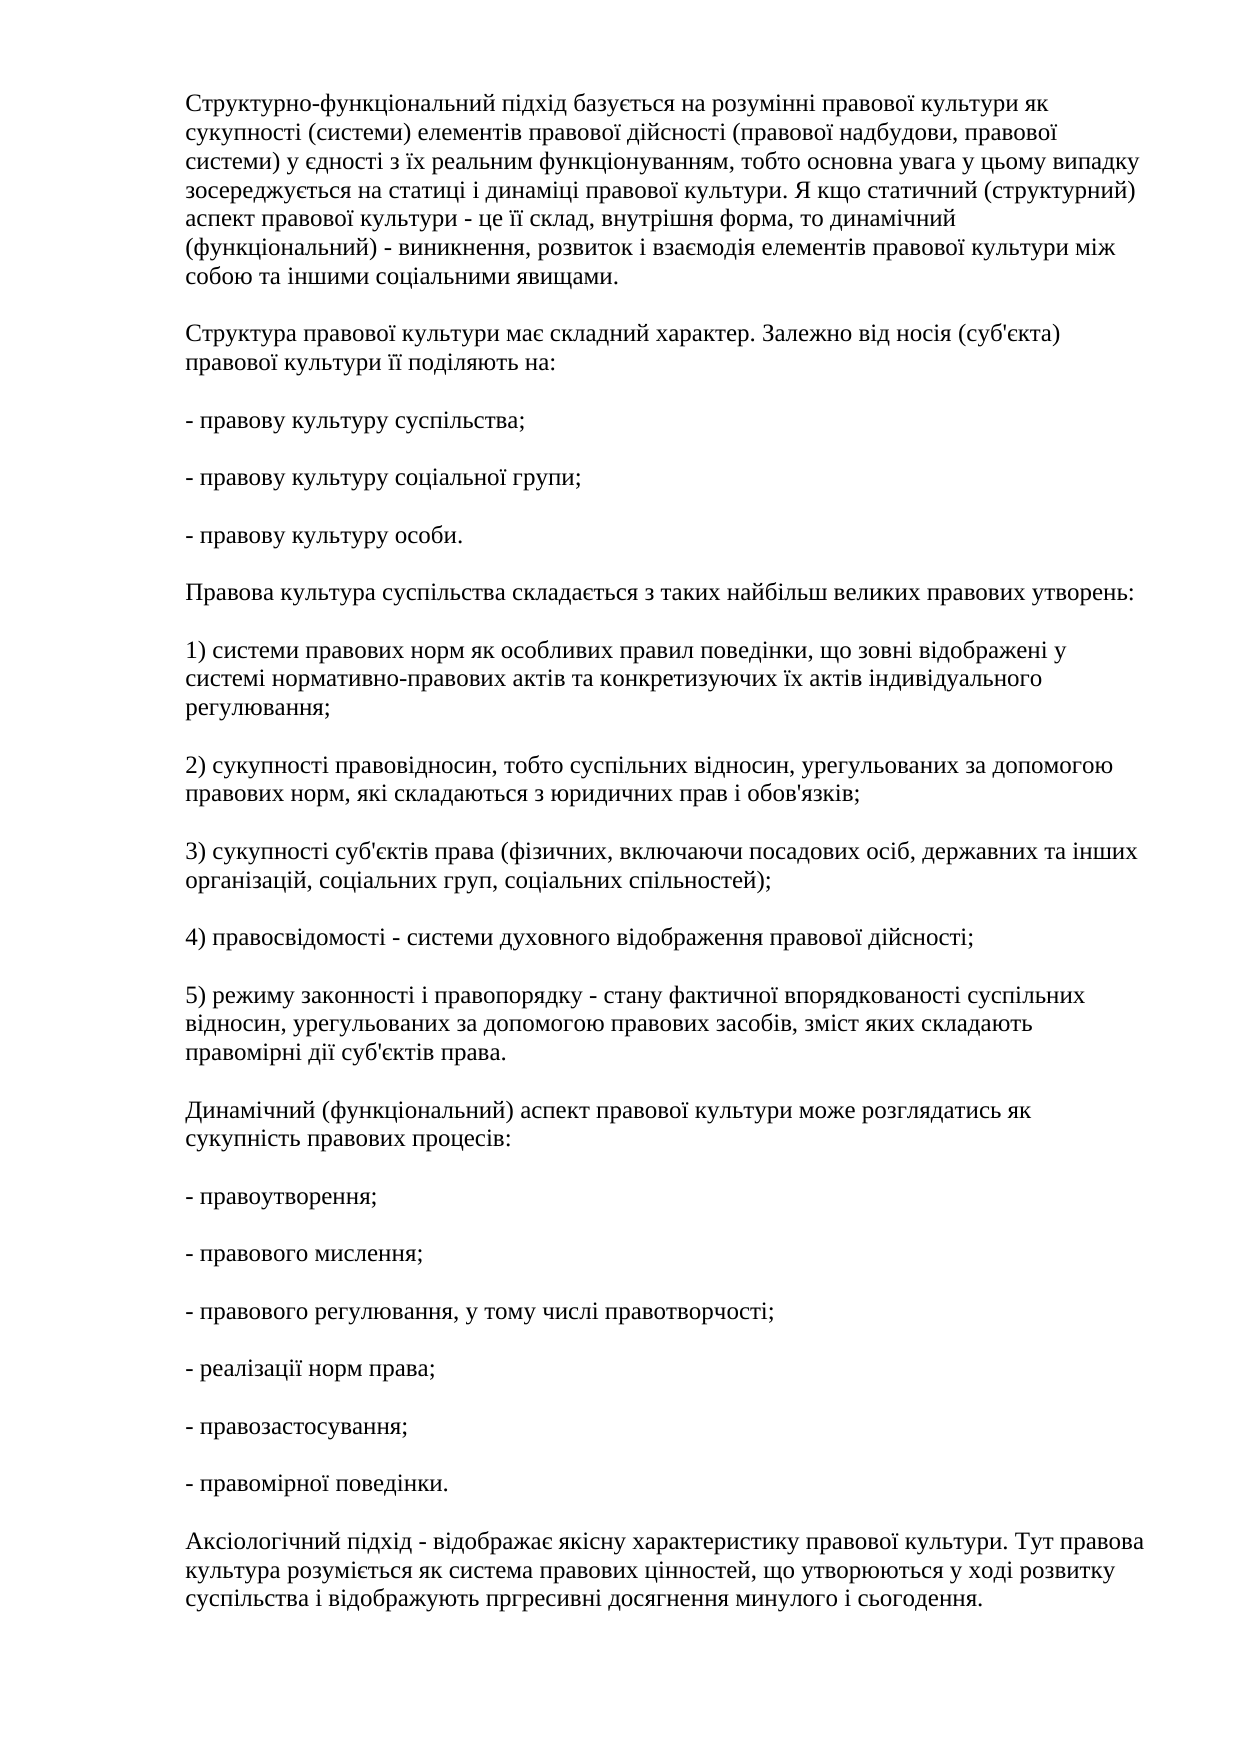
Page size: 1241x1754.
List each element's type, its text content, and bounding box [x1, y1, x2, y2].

text - правову культуру особи. [185, 520, 1152, 548]
text Динамічний (функціональний) аспект правової культури може розглядатись як сукупність правових процесів: [185, 1095, 1152, 1152]
text - реалізації норм права; [185, 1353, 1152, 1382]
text 3) сукупності суб'єктів права (фізичних, включаючи посадових осіб, державних та інших організацій, соціальних груп, соціальних спільностей); [185, 836, 1152, 893]
text Аксіологічний підхід - відображає якісну характеристику правової культури. Тут правова культура розуміється як система правових цінностей, що утворюються у ході розвитку суспільства і відображують пргресивні досягнення минулого і сьогодення. [185, 1526, 1152, 1612]
text - правового регулювання, у тому числі правотворчості; [185, 1296, 1152, 1325]
text - правового мислення; [185, 1238, 1152, 1267]
text - правоутворення; [185, 1181, 1152, 1210]
text - правову культуру суспільства; [185, 405, 1152, 433]
text 5) режиму законності і правопорядку - стану фактичної впорядкованості суспільних відносин, урегульованих за допомогою правових засобів, зміст яких складають правомірні дії суб'єктів права. [185, 980, 1152, 1066]
text 4) правосвідомості - системи духовного відображення правової дійсності; [185, 922, 1152, 951]
text Структурно-функціональний підхід базується на розумінні правової культури як сукупності (системи) елементів правової дійсності (правової надбудови, правової системи) у єдності з їх реальним функціонуванням, тобто основна увага у цьому випадку зосереджується на статиці і динаміці правової культури. Я кщо статичний (структурний) аспект правової культури - це її склад, внутрішня форма, то динамічний (функціональний) - виникнення, розвиток і взаємодія елементів правової культури між собою та іншими соціальними явищами. [185, 88, 1152, 290]
text - правову культуру соціальної групи; [185, 462, 1152, 491]
text - правозастосування; [185, 1411, 1152, 1440]
text 2) сукупності правовідносин, тобто суспільних відносин, урегульованих за допомогою правових норм, які складаються з юридичних прав і обов'язків; [185, 750, 1152, 807]
text Правова культура суспільства складається з таких найбільш великих правових утворень: [185, 577, 1152, 606]
text Структура правової культури має складний характер. Залежно від носія (суб'єкта) правової культури її поділяють на: [185, 318, 1152, 376]
text 1) системи правових норм як особливих правил поведінки, що зовні відображені у системі нормативно-правових актів та конкретизуючих їх актів індивідуального регулювання; [185, 635, 1152, 721]
text - правомірної поведінки. [185, 1468, 1152, 1497]
